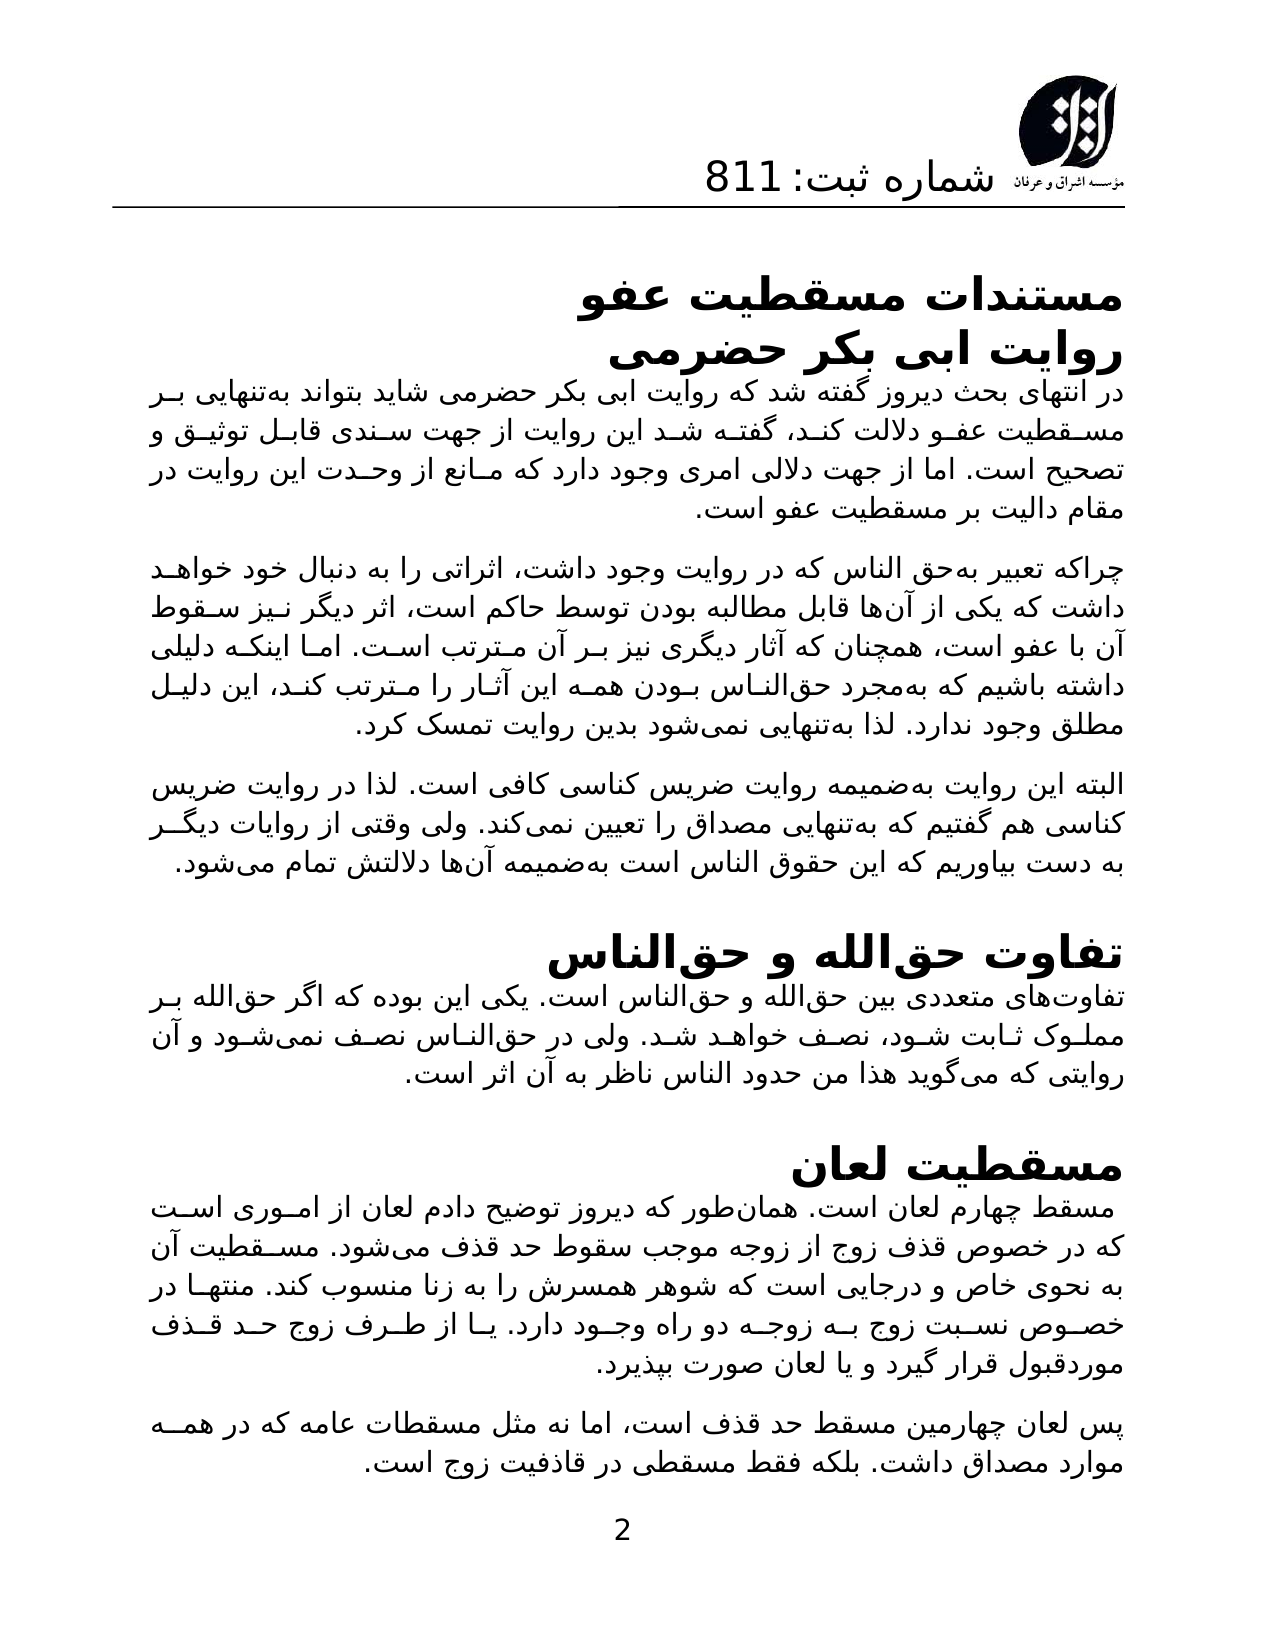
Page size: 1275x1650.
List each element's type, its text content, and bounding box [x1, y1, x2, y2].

text تفاوت‌های متعددی بین حق‌الله و حق‌الناس است. یکی این بوده که اگر حق‌الله بر مملوک ثابت شود، نصف خواهد شد. ولی در حق‌الناس نصف نمی‌شود و آن روایتی که می‌گوید هذا من حدود الناس ناظر به آن اثر است. [150, 979, 1125, 1091]
picture [1010, 75, 1125, 192]
text مسقط چهارم لعان است. همان‌طور که دیروز توضیح دادم لعان از اموری است که در خصوص قذف زوج از زوجه موجب سقوط حد قذف می‌شود. مسقطیت آن به نحوی خاص و درجایی است که شوهر همسرش را به زنا منسوب کند. منتها در خصوص نسبت زوج به زوجه دو راه وجود دارد. یا از طرف زوج حد قذف موردقبول قرار گیرد و یا لعان صورت بپذیرد. [150, 1191, 1125, 1381]
text در انتهای بحث دیروز گفته شد که روایت ابی بکر حضرمی شاید بتواند به‌تنهایی بر مسقطیت عفو دلالت کند، گفته شد این روایت از جهت سندی قابل توثیق و تصحیح است. اما از جهت دلالی امری وجود دارد که مانع از وحدت این روایت در مقام دالیت بر مسقطیت عفو است. [150, 375, 1125, 526]
text پس لعان چهارمین مسقط حد قذف است، اما نه مثل مسقطات عامه که در همه موارد مصداق داشت. بلکه فقط مسقطی در قاذفیت زوج است. [150, 1406, 1125, 1479]
subtitle مسقطیت لعان [150, 1137, 1125, 1191]
text البته این روایت به‌ضمیمه روایت ضریس کناسی کافی است. لذا در روایت ضریس کناسی هم گفتیم که به‌تنهایی مصداق را تعیین نمی‌کند. ولی وقتی از روایات دیگر به دست بیاوریم که این حقوق الناس است به‌ضمیمه آن‌ها دلالتش تمام می‌شود. [150, 767, 1125, 879]
subtitle روایت ابی بکر حضرمی [150, 321, 1125, 375]
text چراکه تعبیر به‌حق الناس که در روایت وجود داشت، اثراتی را به دنبال خود خواهد داشت که یکی از آن‌ها قابل مطالبه بودن توسط حاکم است، اثر دیگر نیز سقوط آن با عفو است، همچنان که آثار دیگری نیز بر آن مترتب است. اما اینکه دلیلی داشته باشیم که به‌مجرد حق‌الناس بودن همه این آثار را مترتب کند، این دلیل مطلق وجود ندارد. لذا به‌تنهایی نمی‌شود بدین روایت تمسک کرد. [150, 551, 1125, 741]
subtitle مستندات مسقطیت عفو [150, 268, 1125, 321]
subtitle تفاوت حق‌الله و حق‌الناس [150, 926, 1125, 979]
